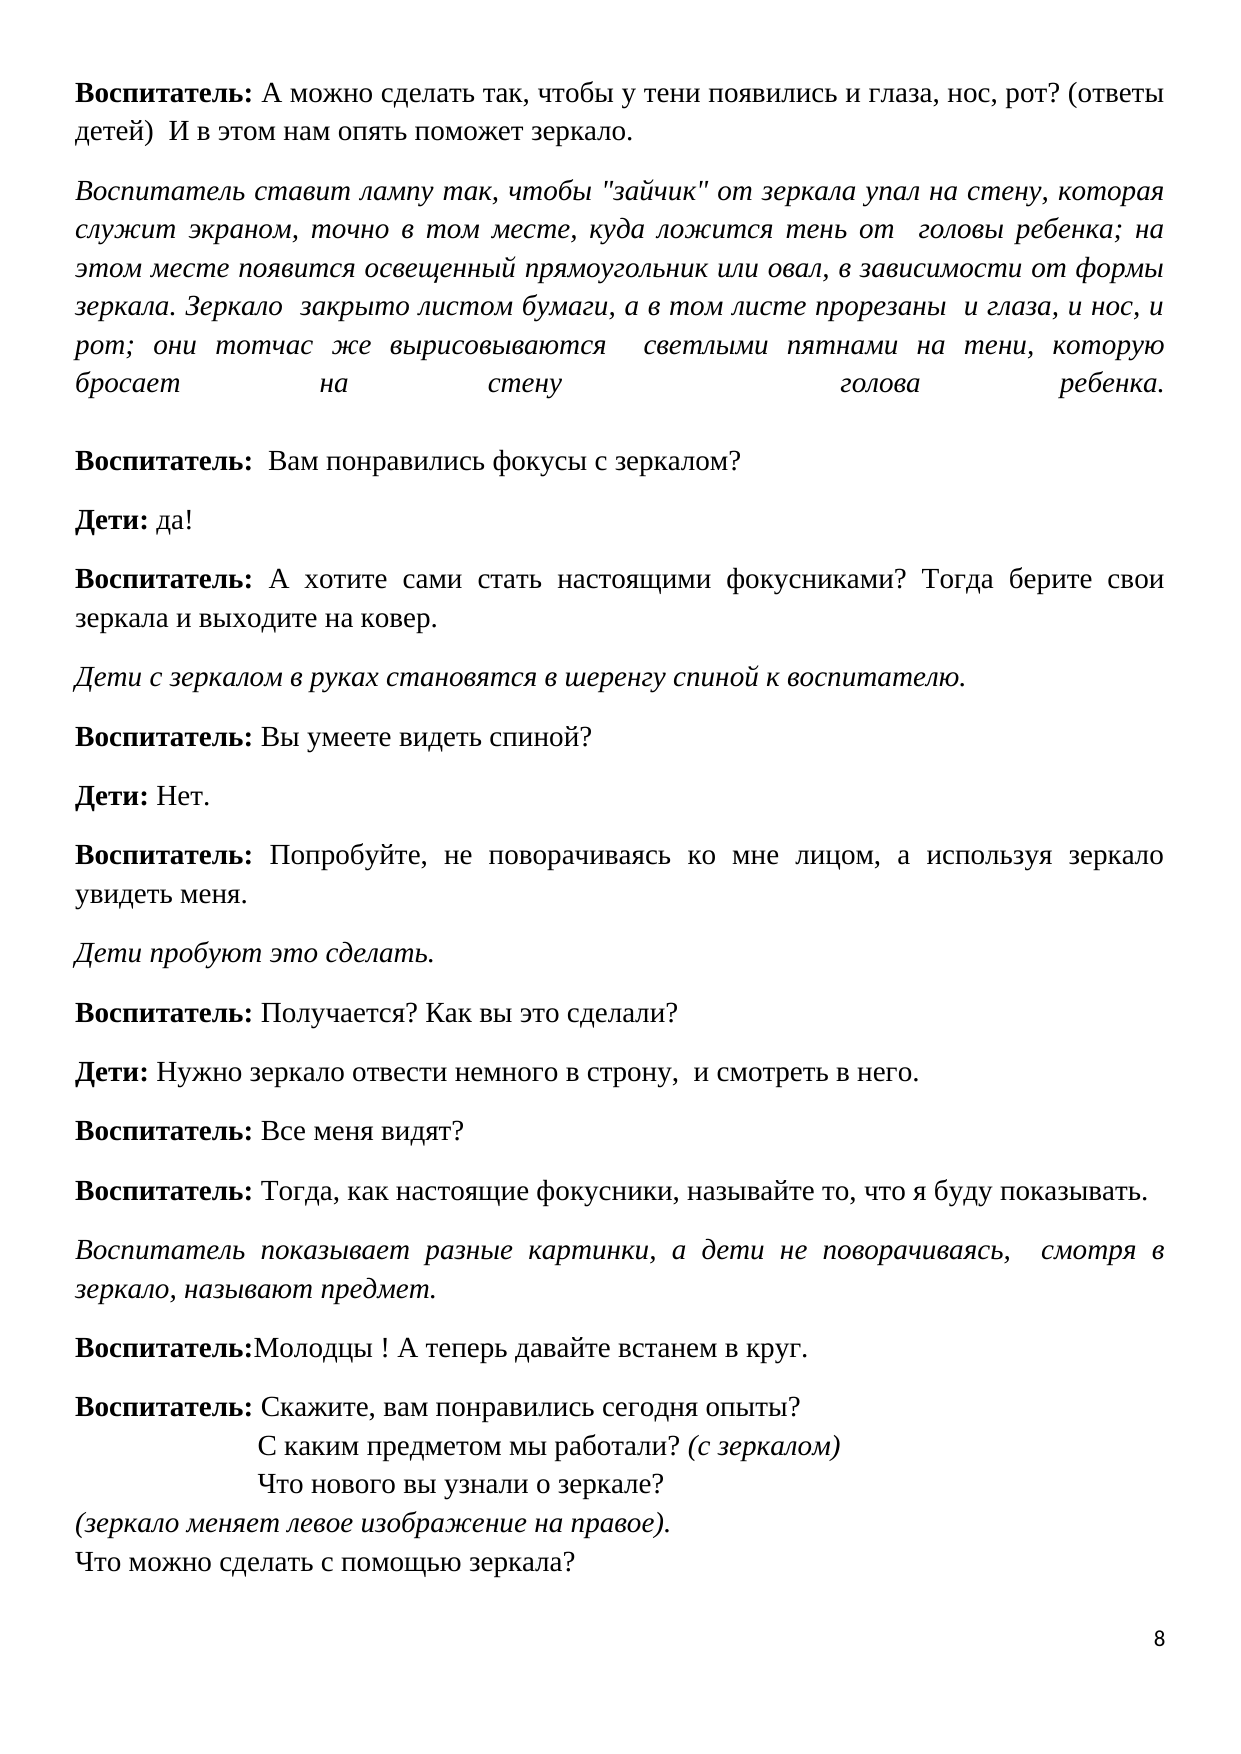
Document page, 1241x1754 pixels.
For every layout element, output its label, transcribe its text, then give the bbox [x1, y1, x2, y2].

text Воспитатель показывает разные картинки, а дети не поворачиваясь, смотря в зеркало, называют предмет. [75, 1232, 1165, 1304]
text Воспитатель: Скажите, вам понравились сегодня опыты? [75, 1389, 1165, 1423]
text Воспитатель: А можно сделать так, чтобы у тени появились и глаза, нос, рот? (ответы детей) И в этом нам опять поможет зеркало. [75, 75, 1165, 147]
text Воспитатель ставит лампу так, чтобы "зайчик" от зеркала упал на стену, которая служит экраном, точно в том месте, куда ложится тень от головы ребенка; на этом месте появится освещенный прямоугольник или овал, в зависимости от формы зеркала. Зеркало закрыто листом бумаги, а в том листе прорезаны и глаза, и нос, и рот; они тотчас же вырисовываются светлыми пятнами на тени, которую бросает на стену голова ребенка. Воспитатель: Вам понравились фокусы с зеркалом? [75, 173, 1165, 476]
text Воспитатель: А хотите сами стать настоящими фокусниками? Тогда берите свои зеркала и выходите на ковер. [75, 561, 1165, 633]
text Дети: да! [75, 502, 1165, 536]
text Воспитатель: Вы умеете видеть спиной? [75, 719, 1165, 752]
text Воспитатель: Получается? Как вы это сделали? [75, 995, 1165, 1028]
text Дети: Нет. [75, 778, 1165, 812]
text Воспитатель: Все меня видят? [75, 1113, 1165, 1147]
text Дети с зеркалом в руках становятся в шеренгу спиной к воспитателю. [75, 659, 1165, 693]
text Воспитатель: Попробуйте, не поворачиваясь ко мне лицом, а используя зеркало увидеть меня. [75, 837, 1165, 909]
text Дети пробуют это сделать. [75, 935, 1165, 969]
text Дети: Нужно зеркало отвести немного в строну, и смотреть в него. [75, 1054, 1165, 1088]
text С каким предметом мы работали? (с зеркалом) [75, 1428, 1165, 1462]
text Что можно сделать с помощью зеркала? [75, 1544, 1165, 1577]
text Воспитатель:Молодцы ! А теперь давайте встанем в круг. [75, 1330, 1165, 1364]
text (зеркало меняет левое изображение на правое). [75, 1505, 1165, 1539]
text Воспитатель: Тогда, как настоящие фокусники, называйте то, что я буду показывать. [75, 1173, 1165, 1206]
text Что нового вы узнали о зеркале? [75, 1467, 1165, 1500]
